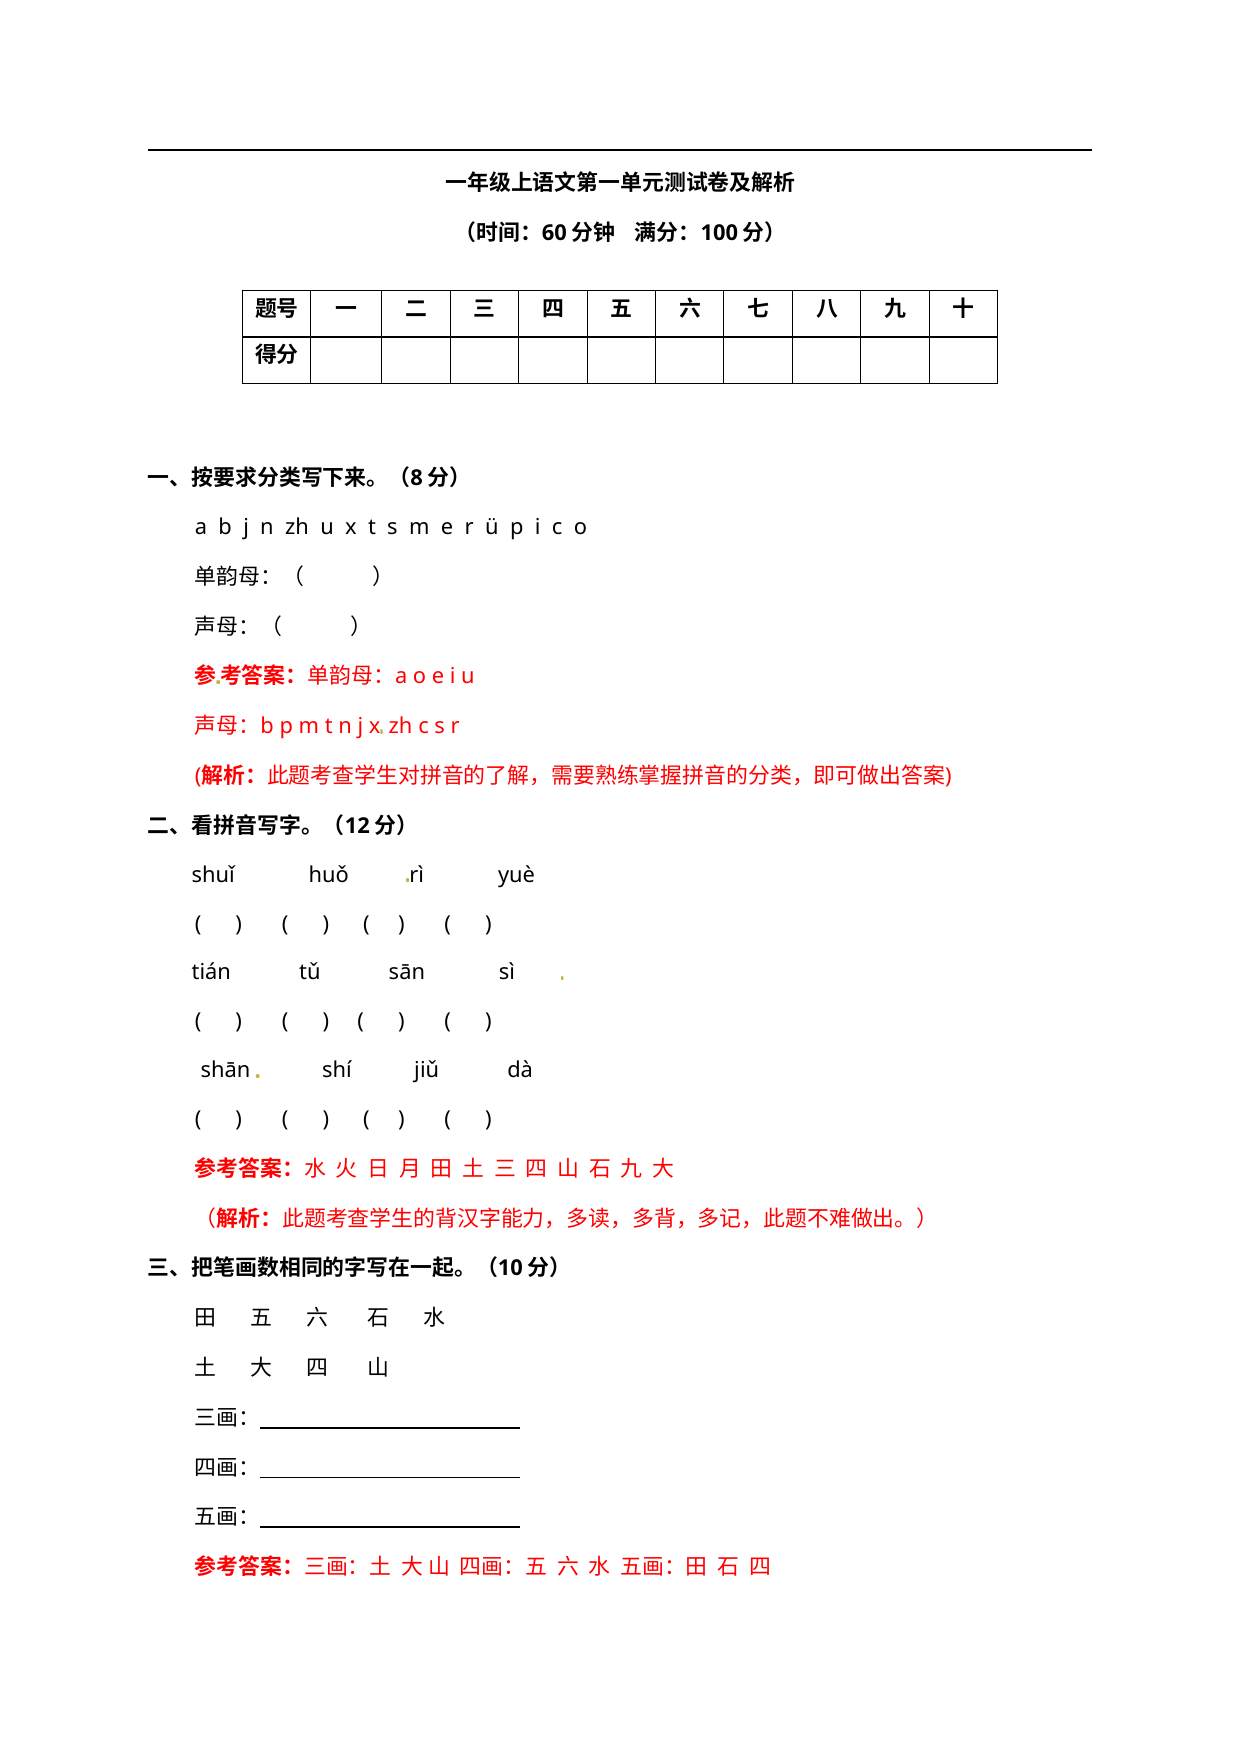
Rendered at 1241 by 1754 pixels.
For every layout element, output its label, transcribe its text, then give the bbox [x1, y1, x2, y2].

table_cell [793, 338, 860, 383]
table_header 二 [382, 291, 450, 336]
table_cell [451, 338, 518, 383]
text 参考答案：单韵母：a o e i u [148, 657, 1092, 691]
text 一年级上语文第一单元测试卷及解析 [148, 164, 1092, 198]
table_header 十 [930, 291, 997, 336]
table_header 六 [656, 291, 723, 336]
text ( ) ( ) ( ) ( ) [148, 1101, 1092, 1135]
text 参考答案：水 火 日 月 田 土 三 四 山 石 九 大 [148, 1150, 1092, 1184]
text 二、看拼音写字。（12分） [148, 807, 1092, 841]
text 三画： [148, 1399, 1092, 1433]
text (解析：此题考查学生对拼音的了解，需要熟练掌握拼音的分类，即可做出答案) [148, 757, 1092, 791]
table_cell 得分 [243, 338, 310, 383]
text 声母：b p m t n j x zh c s r [148, 707, 1092, 741]
text 声母：（ ） [148, 608, 1092, 642]
text 参考答案：三画：土 大 山 四画：五 六 水 五画：田 石 四 [148, 1548, 1092, 1582]
text shuǐ huǒ rì yuè [148, 857, 1092, 891]
text ( ) ( ) ( ) ( ) [148, 1003, 1092, 1037]
table_cell [930, 338, 997, 383]
table_header 三 [451, 291, 518, 336]
table_cell [588, 338, 655, 383]
text 土 大 四 山 [148, 1349, 1092, 1383]
text shān shí jiǔ dà [148, 1052, 1092, 1086]
table_cell [656, 338, 723, 383]
text 一、按要求分类写下来。（8分） [148, 459, 1092, 493]
text （解析：此题考查学生的背汉字能力，多读，多背，多记，此题不难做出。） [148, 1199, 1092, 1233]
table_cell [861, 338, 929, 383]
text 三、把笔画数相同的字写在一起。（10分） [148, 1249, 1092, 1283]
text ( ) ( ) ( ) ( ) [148, 905, 1092, 939]
text （时间：60分钟 满分：100分） [148, 214, 1092, 248]
table_header 五 [588, 291, 655, 336]
table_cell [519, 338, 587, 383]
table_header 九 [861, 291, 929, 336]
text 田 五 六 石 水 [148, 1299, 1092, 1333]
text 五画： [148, 1498, 1092, 1532]
table_header 八 [793, 291, 860, 336]
text a b j n zh u x t s m e r ü p i c o [148, 509, 1092, 543]
table_header 七 [724, 291, 792, 336]
table_cell [382, 338, 450, 383]
text 单韵母：（ ） [148, 558, 1092, 592]
table_header 一 [311, 291, 381, 336]
table_header 四 [519, 291, 587, 336]
text 四画： [148, 1448, 1092, 1482]
table_cell [311, 338, 381, 383]
table_cell [724, 338, 792, 383]
text tián tǔ sān sì [148, 954, 1092, 988]
table_header 题号 [243, 291, 310, 336]
